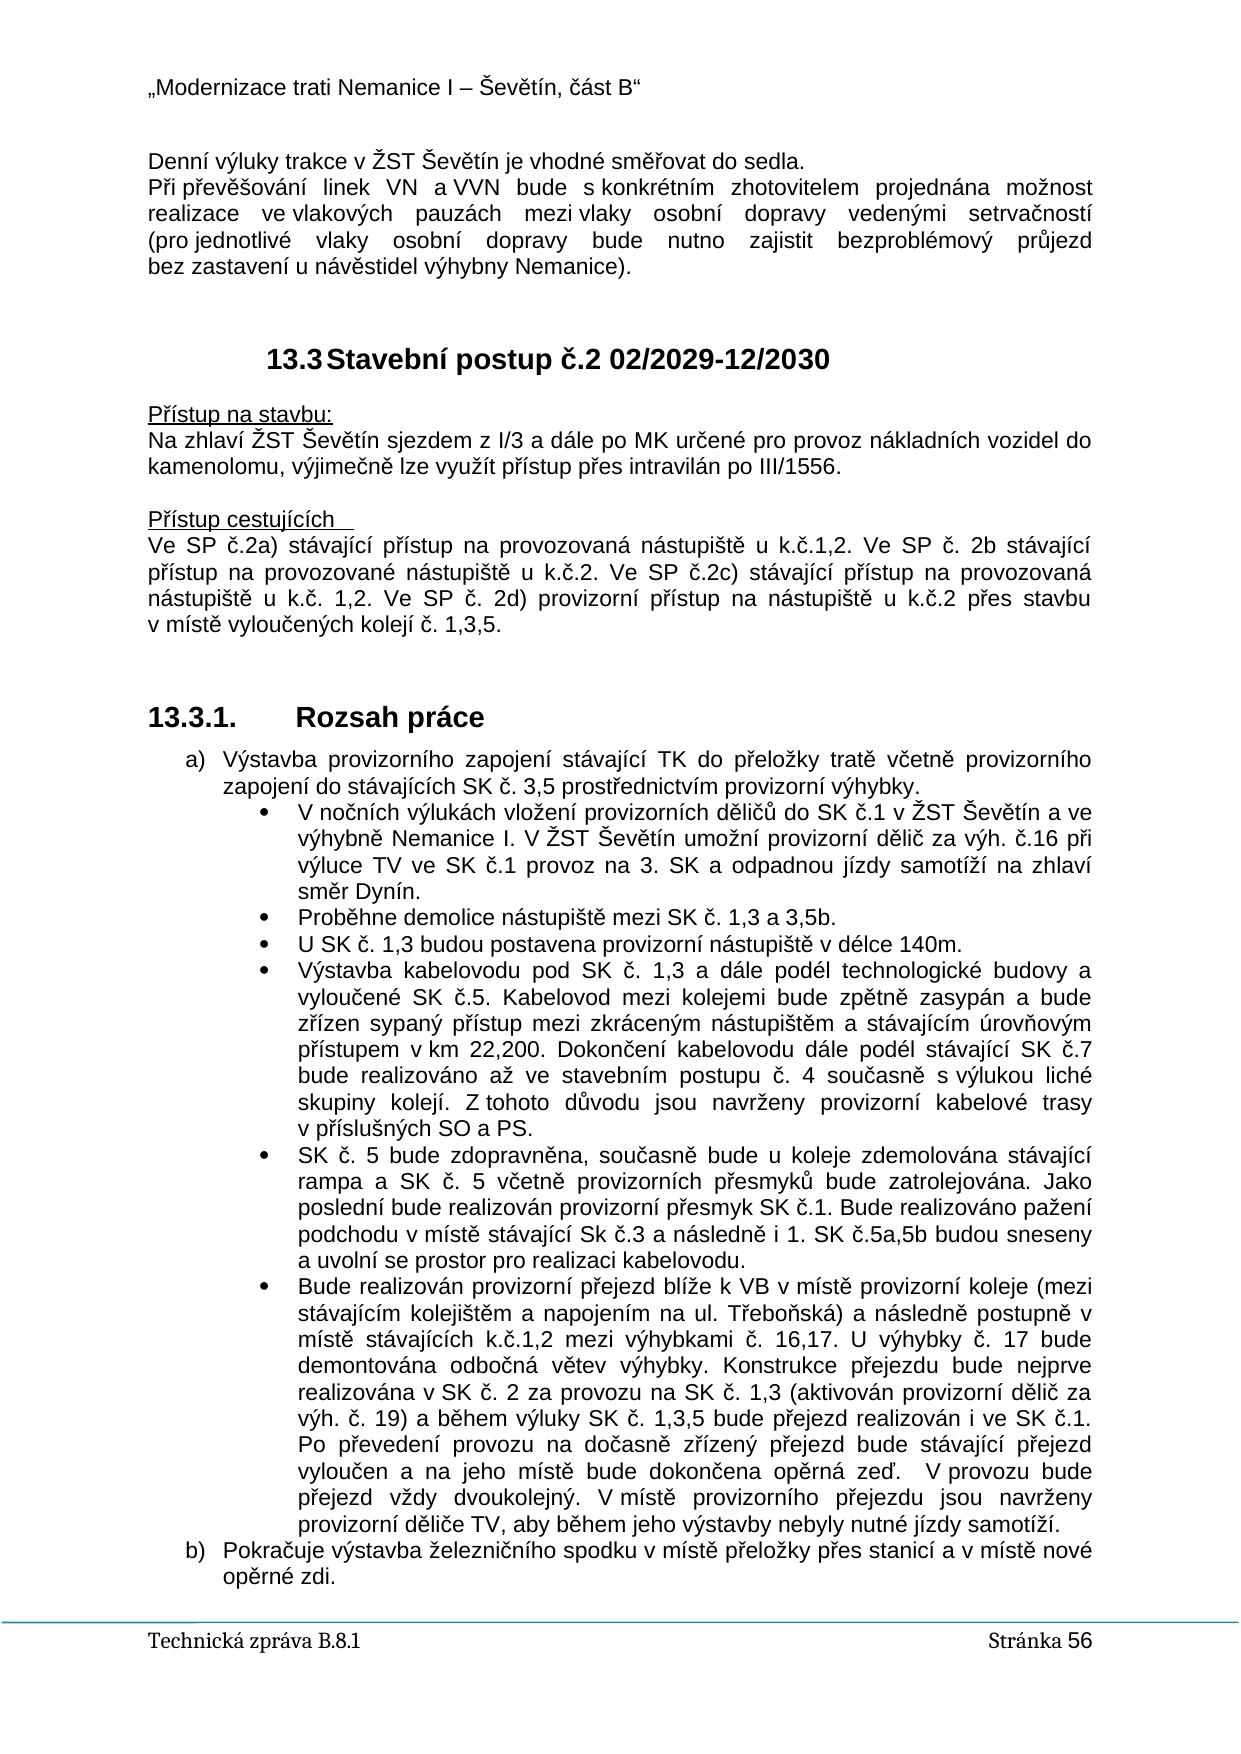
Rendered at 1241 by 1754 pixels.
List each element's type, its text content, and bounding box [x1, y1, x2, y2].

text Na zhlaví ŽST Ševětín sjezdem z I/3 a dále po MK určené pro provoz nákladních vozidel do kamenolomu, výjimečně lze využít přístup přes intravilán po III/1556. [148, 427, 1092, 479]
list V nočních výlukách vložení provizorních děličů do SK č.1 v ŽST Ševětín a ve výhybně Nemanice I. V ŽST Ševětín umožní provizorní dělič za výh. č.16 při výluce TV ve SK č.1 provoz na 3. SK a odpadnou jízdy samotíží na zhlaví směr Dynín. [260, 799, 1092, 904]
list Bude realizován provizorní přejezd blíže k VB v místě provizorní koleje (mezi stávajícím kolejištěm a napojením na ul. Třeboňská) a následně postupně v místě stávajících k.č.1,2 mezi výhybkami č. 16,17. U výhybky č. 17 bude demontována odbočná větev výhybky. Konstrukce přejezdu bude nejprve realizována v SK č. 2 za provozu na SK č. 1,3 (aktivován provizorní dělič za výh. č. 19) a během výluky SK č. 1,3,5 bude přejezd realizován i ve SK č.1. Po převedení provozu na dočasně zřízený přejezd bude stávající přejezd vyloučen a na jeho místě bude dokončena opěrná zeď. V provozu bude přejezd vždy dvoukolejný. V místě provizorního přejezdu jsou navrženy provizorní děliče TV, aby během jeho výstavby nebyly nutné jízdy samotíží. [260, 1273, 1092, 1537]
list Proběhne demolice nástupiště mezi SK č. 1,3 a 3,5b. [260, 904, 1092, 931]
list Výstavba provizorního zapojení stávající TK do přeložky tratě včetně provizorního zapojení do stávajících SK č. 3,5 prostřednictvím provizorní výhybky. [185, 746, 1092, 799]
text Přístup cestujících [148, 506, 1092, 532]
text Přístup na stavbu: [148, 401, 1092, 427]
text Ve SP č.2a) stávající přístup na provozovaná nástupiště u k.č.1,2. Ve SP č. 2b stávající přístup na provozované nástupiště u k.č.2. Ve SP č.2c) stávající přístup na provozovaná nástupiště u k.č. 1,2. Ve SP č. 2d) provizorní přístup na nástupiště u k.č.2 přes stavbu v místě vyloučených kolejí č. 1,3,5. [148, 532, 1092, 638]
list U SK č. 1,3 budou postavena provizorní nástupiště v délce 140m. [260, 931, 1092, 957]
list Pokračuje výstavba železničního spodku v místě přeložky přes stanicí a v místě nové opěrné zdi. [185, 1537, 1092, 1589]
text Denní výluky trakce v ŽST Ševětín je vhodné směřovat do sedla. [148, 148, 1092, 174]
subtitle Rozsah práce [148, 700, 1092, 734]
text Při převěšování linek VN a VVN bude s konkrétním zhotovitelem projednána možnost realizace ve vlakových pauzách mezi vlaky osobní dopravy vedenými setrvačností (pro jednotlivé vlaky osobní dopravy bude nutno zajistit bezproblémový průjezd bez zastavení u návěstidel výhybny Nemanice). [148, 174, 1092, 279]
list Výstavba kabelovodu pod SK č. 1,3 a dále podél technologické budovy a vyloučené SK č.5. Kabelovod mezi kolejemi bude zpětně zasypán a bude zřízen sypaný přístup mezi zkráceným nástupištěm a stávajícím úrovňovým přístupem v km 22,200. Dokončení kabelovodu dále podél stávající SK č.7 bude realizováno až ve stavebním postupu č. 4 současně s výlukou liché skupiny kolejí. Z tohoto důvodu jsou navrženy provizorní kabelové trasy v příslušných SO a PS. [260, 957, 1092, 1142]
list SK č. 5 bude zdopravněna, současně bude u koleje zdemolována stávající rampa a SK č. 5 včetně provizorních přesmyků bude zatrolejována. Jako poslední bude realizován provizorní přesmyk SK č.1. Bude realizováno pažení podchodu v místě stávající Sk č.3 a následně i 1. SK č.5a,5b budou sneseny a uvolní se prostor pro realizaci kabelovodu. [260, 1142, 1092, 1273]
subtitle Stavební postup č.2 02/2029-12/2030 [266, 342, 1092, 376]
